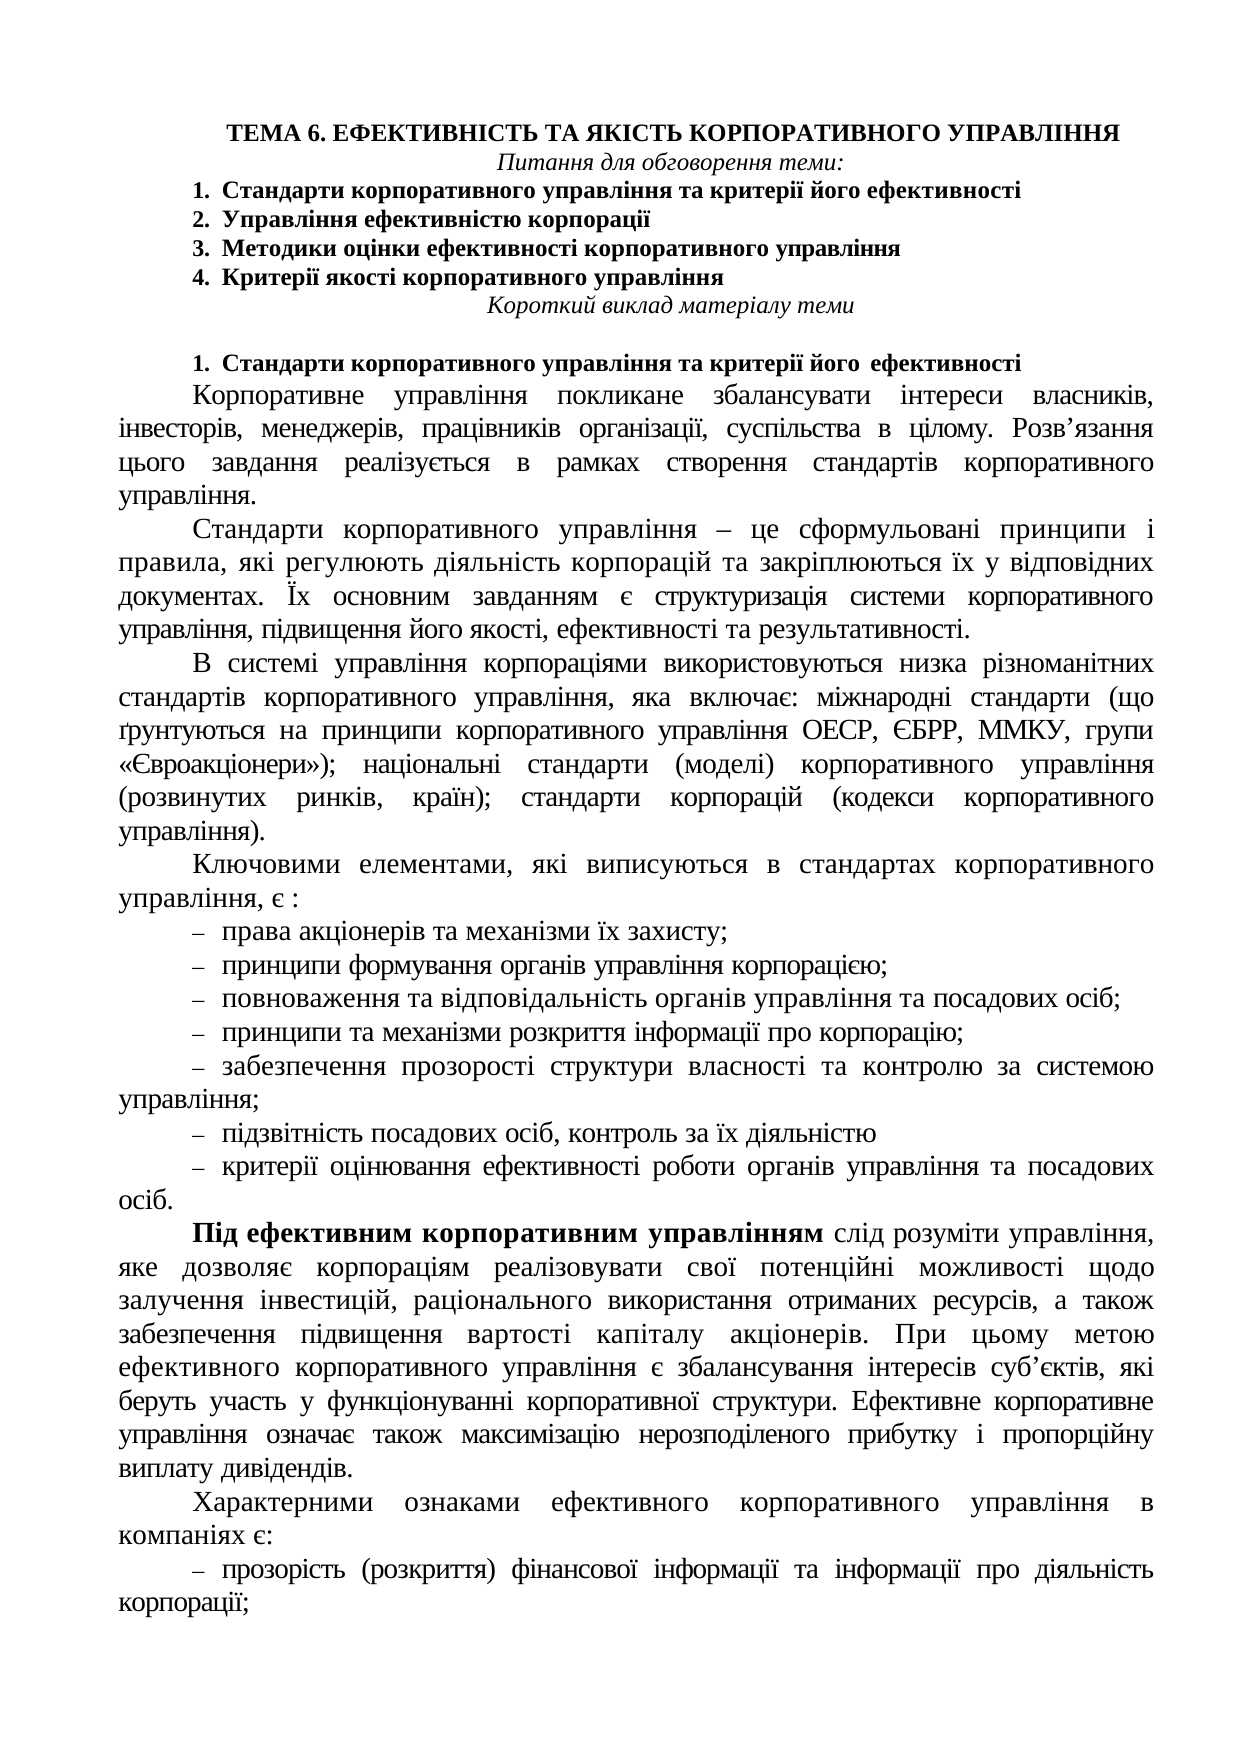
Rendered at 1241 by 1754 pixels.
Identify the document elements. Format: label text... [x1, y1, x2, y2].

list принципи та механізми розкриття інформації про корпорацію; [118, 1014, 1155, 1048]
list принципи формування органів управління корпорацією; [118, 947, 1155, 981]
list Методики оцінки ефективності корпоративного управління [118, 233, 1078, 262]
list прозорість (розкриття) фінансової інформації та інформації про діяльність корпорації; [118, 1551, 1155, 1618]
text Характерними ознаками ефективного корпоративного управління в компаніях є: [118, 1484, 1155, 1551]
subtitle Стандарти корпоративного управління та критерії його ефективності [118, 176, 1146, 204]
text Корпоративне управління покликане збалансувати інтереси власників, інвесторів, менеджерів, працівників організації, суспільства в цілому. Розв’язання цього завдання реалізується в рамках створення стандартів корпоративного управління. [118, 377, 1155, 511]
list підзвітність посадових осіб, контроль за їх діяльністю [118, 1115, 1155, 1148]
list Критерії якості корпоративного управління [118, 262, 1152, 291]
list критерії оцінювання ефективності роботи органів управління та посадових осіб. [118, 1148, 1155, 1215]
list повноваження та відповідальність органів управління та посадових осіб; [118, 981, 1155, 1014]
text Питання для обговорення теми: [118, 147, 1152, 176]
text Короткий виклад матеріалу теми [118, 291, 1152, 319]
subtitle Стандарти корпоративного управління та критерії його ефективності [118, 348, 1147, 377]
text Ключовими елементами, які виписуються в стандартах корпоративного управління, є : [118, 846, 1155, 913]
text Стандарти корпоративного управління – це сформульовані принципи і правила, які регулюють діяльність корпорацій та закріплюються їх у відповідних документах. Їх основним завданням є структуризація системи корпоративного управління, підвищення його якості, ефективності та результативності. [118, 511, 1155, 645]
text Під ефективним корпоративним управлінням слід розуміти управління, яке дозволяє корпораціям реалізовувати свої потенційні можливості щодо залучення інвестицій, раціонального використання отриманих ресурсів, а також забезпечення підвищення вартості капіталу акціонерів. При цьому метою ефективного корпоративного управління є збалансування інтересів суб’єктів, які беруть участь у функціонуванні корпоративної структури. Ефективне корпоративне управління означає також максимізацію нерозподіленого прибутку і пропорційну виплату дивідендів. [118, 1215, 1155, 1484]
subtitle ТЕМА 6. ЕФЕКТИВНІСТЬ ТА ЯКІСТЬ КОРПОРАТИВНОГО УПРАВЛІННЯ [118, 118, 1155, 147]
list права акціонерів та механізми їх захисту; [118, 913, 1155, 947]
text В системі управління корпораціями використовуються низка різноманітних стандартів корпоративного управління, яка включає: міжнародні стандарти (що ґрунтуються на принципи корпоративного управління ОЕСР, ЄБРР, ММКУ, групи «Євроакціонери»); національні стандарти (моделі) корпоративного управління (розвинутих ринків, країн); стандарти корпорацій (кодекси корпоративного управління). [118, 645, 1155, 846]
list забезпечення прозорості структури власності та контролю за системою управління; [118, 1048, 1155, 1115]
list Управління ефективністю корпорації [118, 204, 1152, 233]
